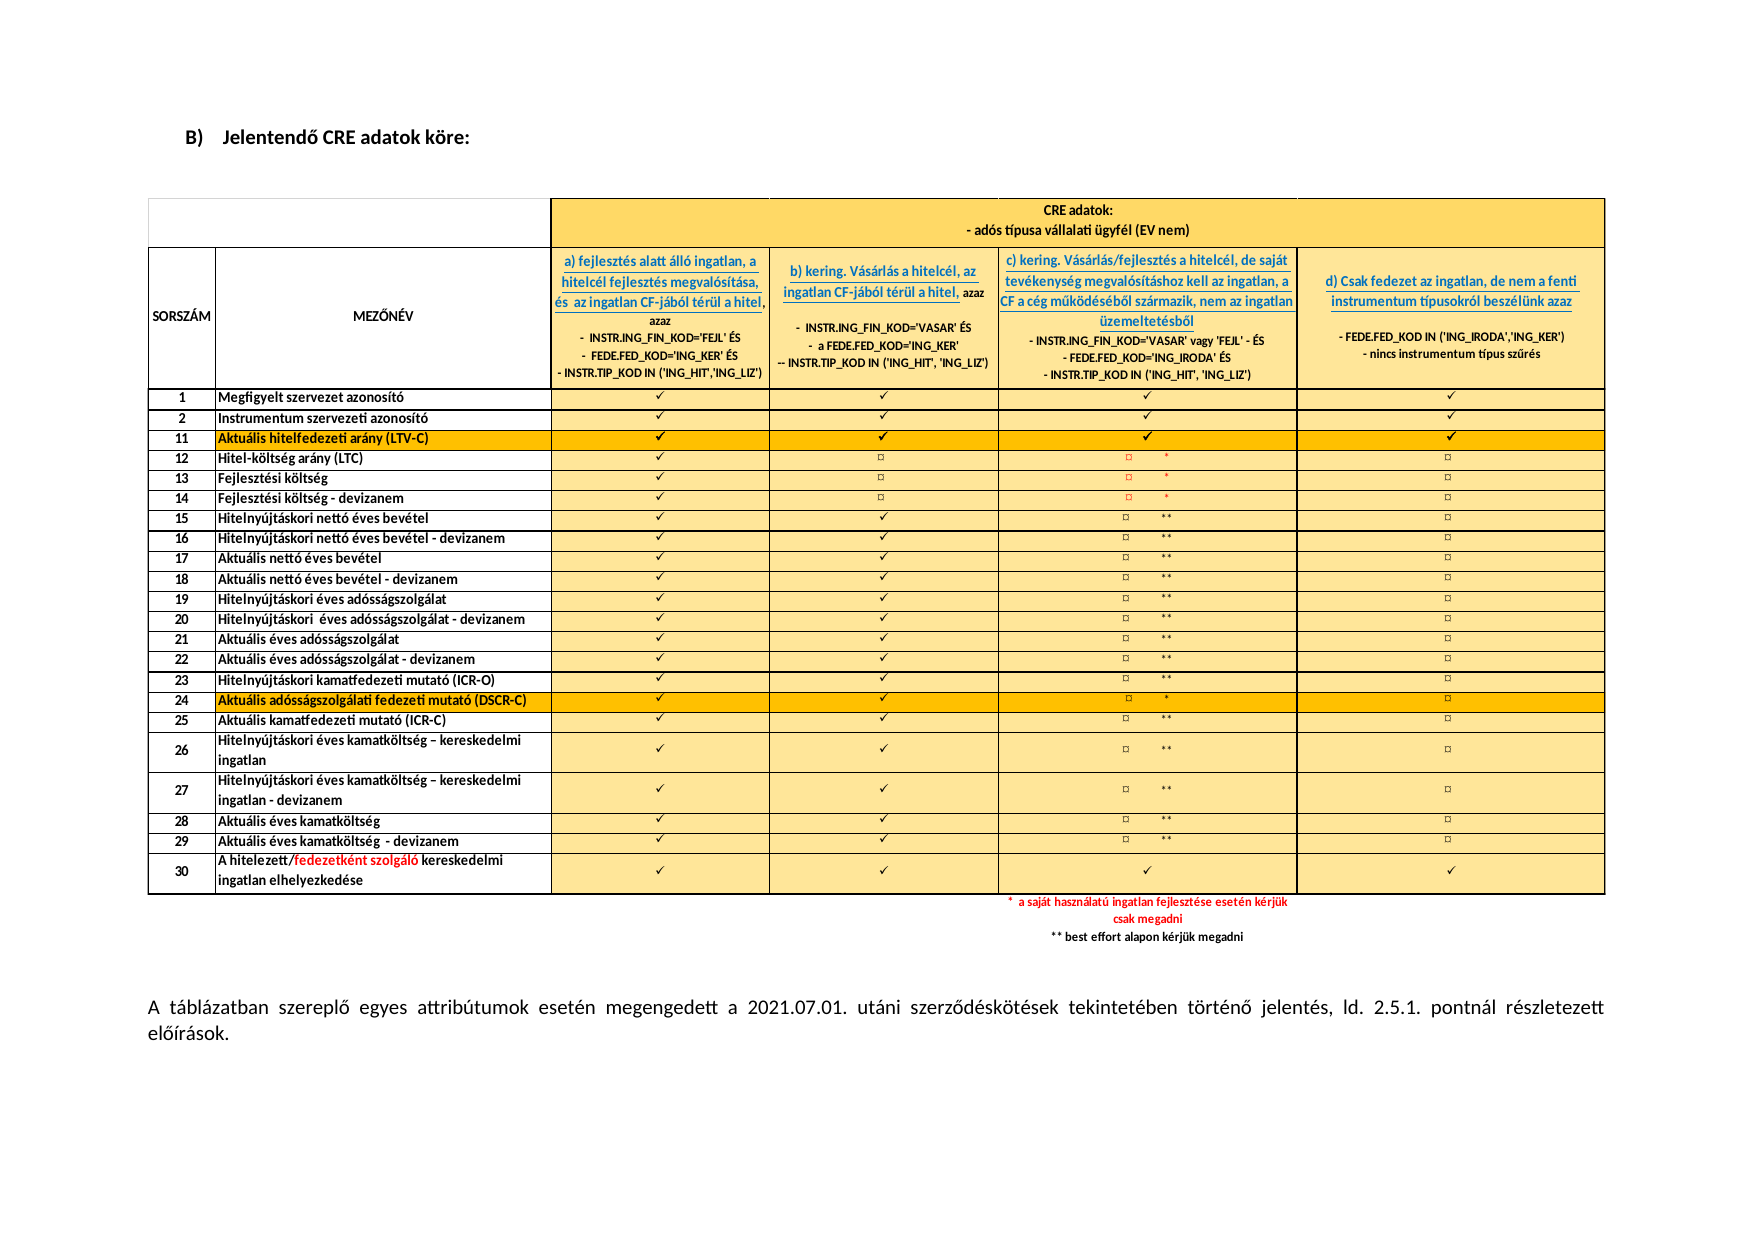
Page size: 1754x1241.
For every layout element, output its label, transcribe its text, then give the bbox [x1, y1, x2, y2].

list Jelentendő CRE adatok köre: [185, 124, 1606, 149]
text A táblázatban szereplő egyes attribútumok esetén megengedett a 2021.07.01. utáni szerződéskötések tekintetében történő jelentés, ld. 2.5.1. pontnál részletezett előírások. [148, 994, 1606, 1045]
